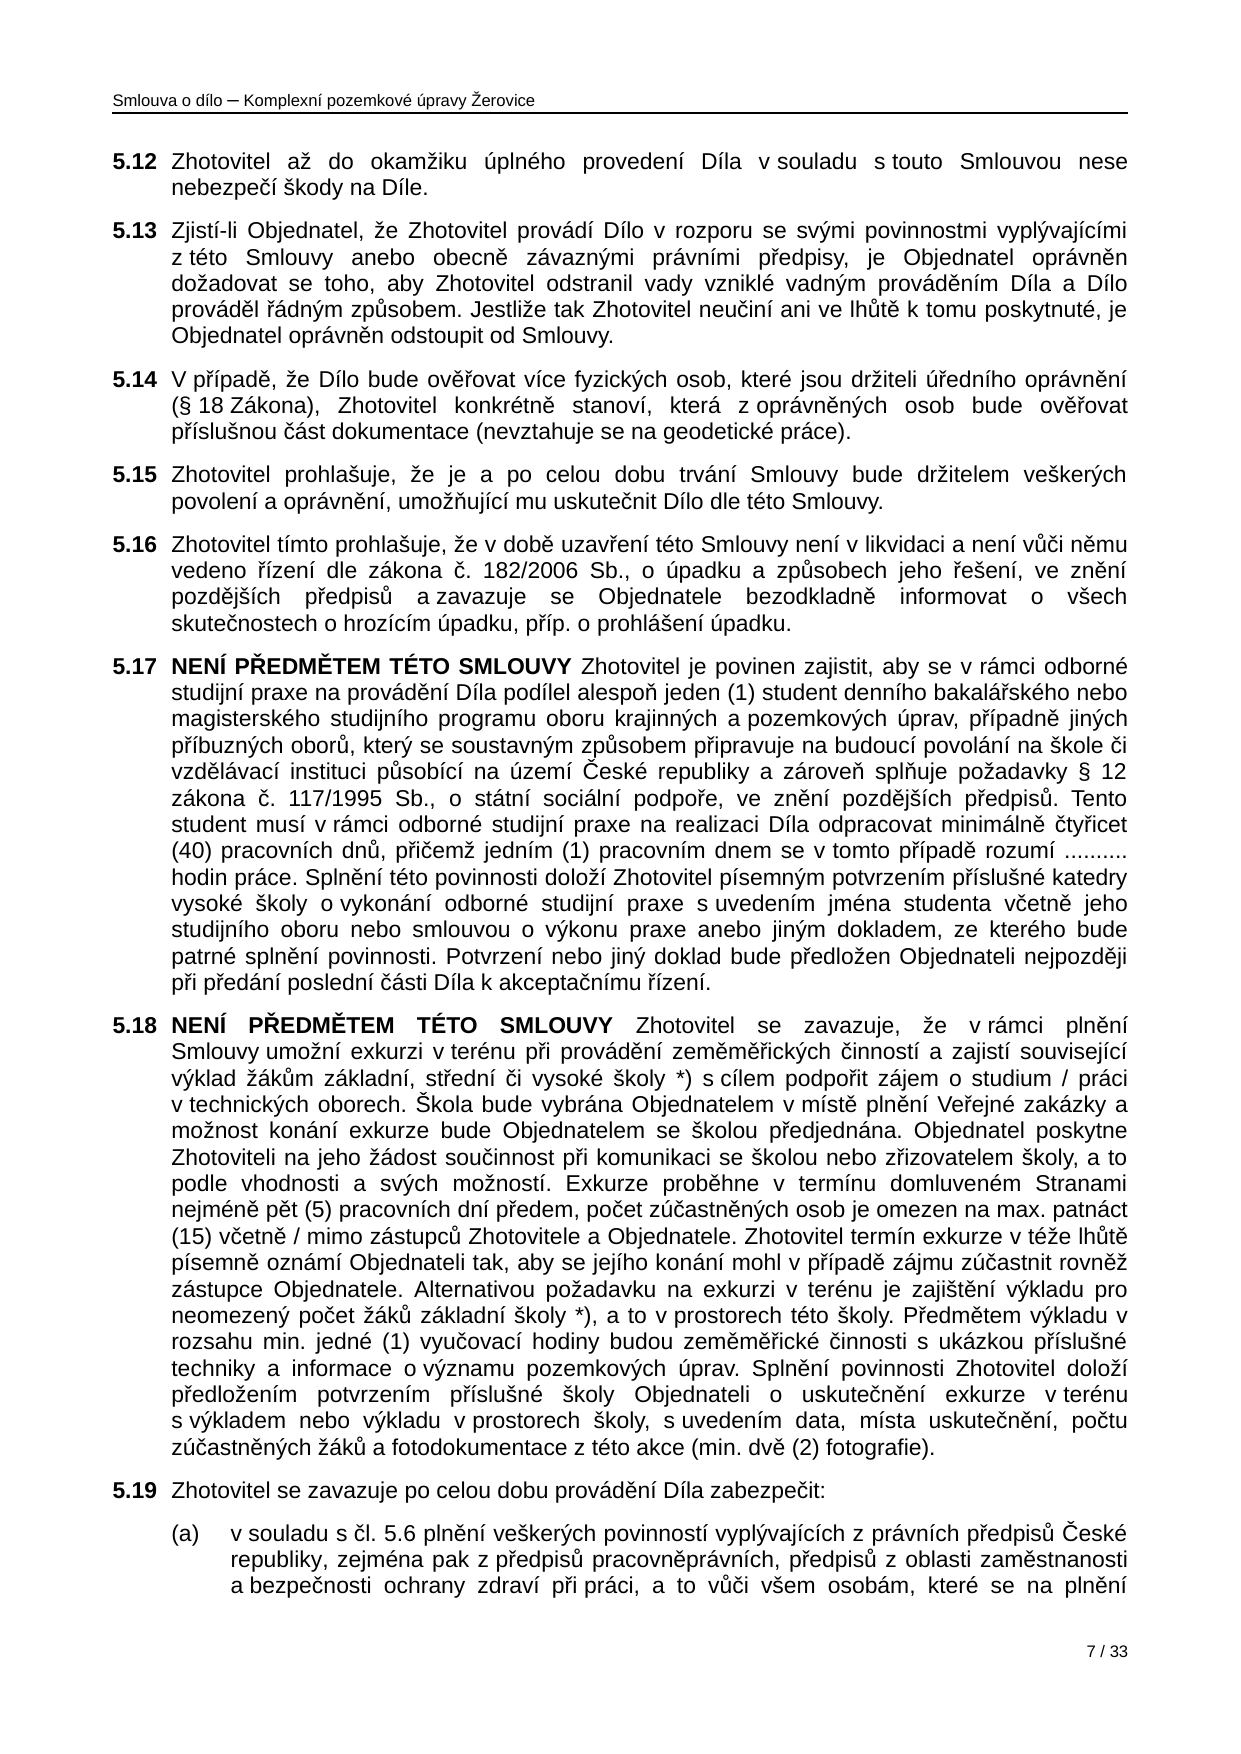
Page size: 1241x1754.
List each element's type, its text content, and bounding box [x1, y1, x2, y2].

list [171, 1520, 1128, 1599]
text Zhotovitel tímto prohlašuje, že v době uzavření této Smlouvy není v likvidaci a není vůči němu vedeno řízení dle zákona č. 182/2006 Sb., o úpadku a způsobech jeho řešení, ve znění pozdějších předpisů a zavazuje se Objednatele bezodkladně informovat o všech skutečnostech o hrozícím úpadku, příp. o prohlášení úpadku. [112, 531, 1128, 636]
text Zhotovitel prohlašuje, že je a po celou dobu trvání Smlouvy bude držitelem veškerých povolení a oprávnění, umožňující mu uskutečnit Dílo dle této Smlouvy. [112, 461, 1128, 514]
text Zhotovitel se zavazuje po celou dobu provádění Díla zabezpečit: [112, 1477, 1128, 1503]
text NENÍ PŘEDMĚTEM TÉTO SMLOUVY Zhotovitel se zavazuje, že v rámci plnění Smlouvy umožní exkurzi v terénu při provádění zeměměřických činností a zajistí související výklad žákům základní, střední či vysoké školy *) s cílem podpořit zájem o studium / práci v technických oborech. Škola bude vybrána Objednatelem v místě plnění Veřejné zakázky a možnost konání exkurze bude Objednatelem se školou předjednána. Objednatel poskytne Zhotoviteli na jeho žádost součinnost při komunikaci se školou nebo zřizovatelem školy, a to podle vhodnosti a svých možností. Exkurze proběhne v termínu domluveném Stranami nejméně pět (5) pracovních dní předem, počet zúčastněných osob je omezen na max. patnáct (15) včetně / mimo zástupců Zhotovitele a Objednatele. Zhotovitel termín exkurze v téže lhůtě písemně oznámí Objednateli tak, aby se jejího konání mohl v případě zájmu zúčastnit rovněž zástupce Objednatele. Alternativou požadavku na exkurzi v terénu je zajištění výkladu pro neomezený počet žáků základní školy *), a to v prostorech této školy. Předmětem výkladu v rozsahu min. jedné (1) vyučovací hodiny budou zeměměřické činnosti s ukázkou příslušné techniky a informace o významu pozemkových úprav. Splnění povinnosti Zhotovitel doloží předložením potvrzením příslušné školy Objednateli o uskutečnění exkurze v terénu s výkladem nebo výkladu v prostorech školy, s uvedením data, místa uskutečnění, počtu zúčastněných žáků a fotodokumentace z této akce (min. dvě (2) fotografie). [112, 1012, 1128, 1460]
text NENÍ PŘEDMĚTEM TÉTO SMLOUVY Zhotovitel je povinen zajistit, aby se v rámci odborné studijní praxe na provádění Díla podílel alespoň jeden (1) student denního bakalářského nebo magisterského studijního programu oboru krajinných a pozemkových úprav, případně jiných příbuzných oborů, který se soustavným způsobem připravuje na budoucí povolání na škole či vzdělávací instituci působící na území České republiky a zároveň splňuje požadavky § 12 zákona č. 117/1995 Sb., o státní sociální podpoře, ve znění pozdějších předpisů. Tento student musí v rámci odborné studijní praxe na realizaci Díla odpracovat minimálně čtyřicet (40) pracovních dnů, přičemž jedním (1) pracovním dnem se v tomto případě rozumí .......... hodin práce. Splnění této povinnosti doloží Zhotovitel písemným potvrzením příslušné katedry vysoké školy o vykonání odborné studijní praxe s uvedením jména studenta včetně jeho studijního oboru nebo smlouvou o výkonu praxe anebo jiným dokladem, ze kterého bude patrné splnění povinnosti. Potvrzení nebo jiný doklad bude předložen Objednateli nejpozději při předání poslední části Díla k akceptačnímu řízení. [112, 653, 1128, 995]
text Zjistí-li Objednatel, že Zhotovitel provádí Dílo v rozporu se svými povinnostmi vyplývajícími z této Smlouvy anebo obecně závaznými právními předpisy, je Objednatel oprávněn dožadovat se toho, aby Zhotovitel odstranil vady vzniklé vadným prováděním Díla a Dílo prováděl řádným způsobem. Jestliže tak Zhotovitel neučiní ani ve lhůtě k tomu poskytnuté, je Objednatel oprávněn odstoupit od Smlouvy. [112, 217, 1128, 349]
text Zhotovitel až do okamžiku úplného provedení Díla v souladu s touto Smlouvou nese nebezpečí škody na Díle. [112, 148, 1128, 200]
text V případě, že Dílo bude ověřovat více fyzických osob, které jsou držiteli úředního oprávnění (§ 18 Zákona), Zhotovitel konkrétně stanoví, která z oprávněných osob bude ověřovat příslušnou část dokumentace (nevztahuje se na geodetické práce). [112, 366, 1128, 444]
